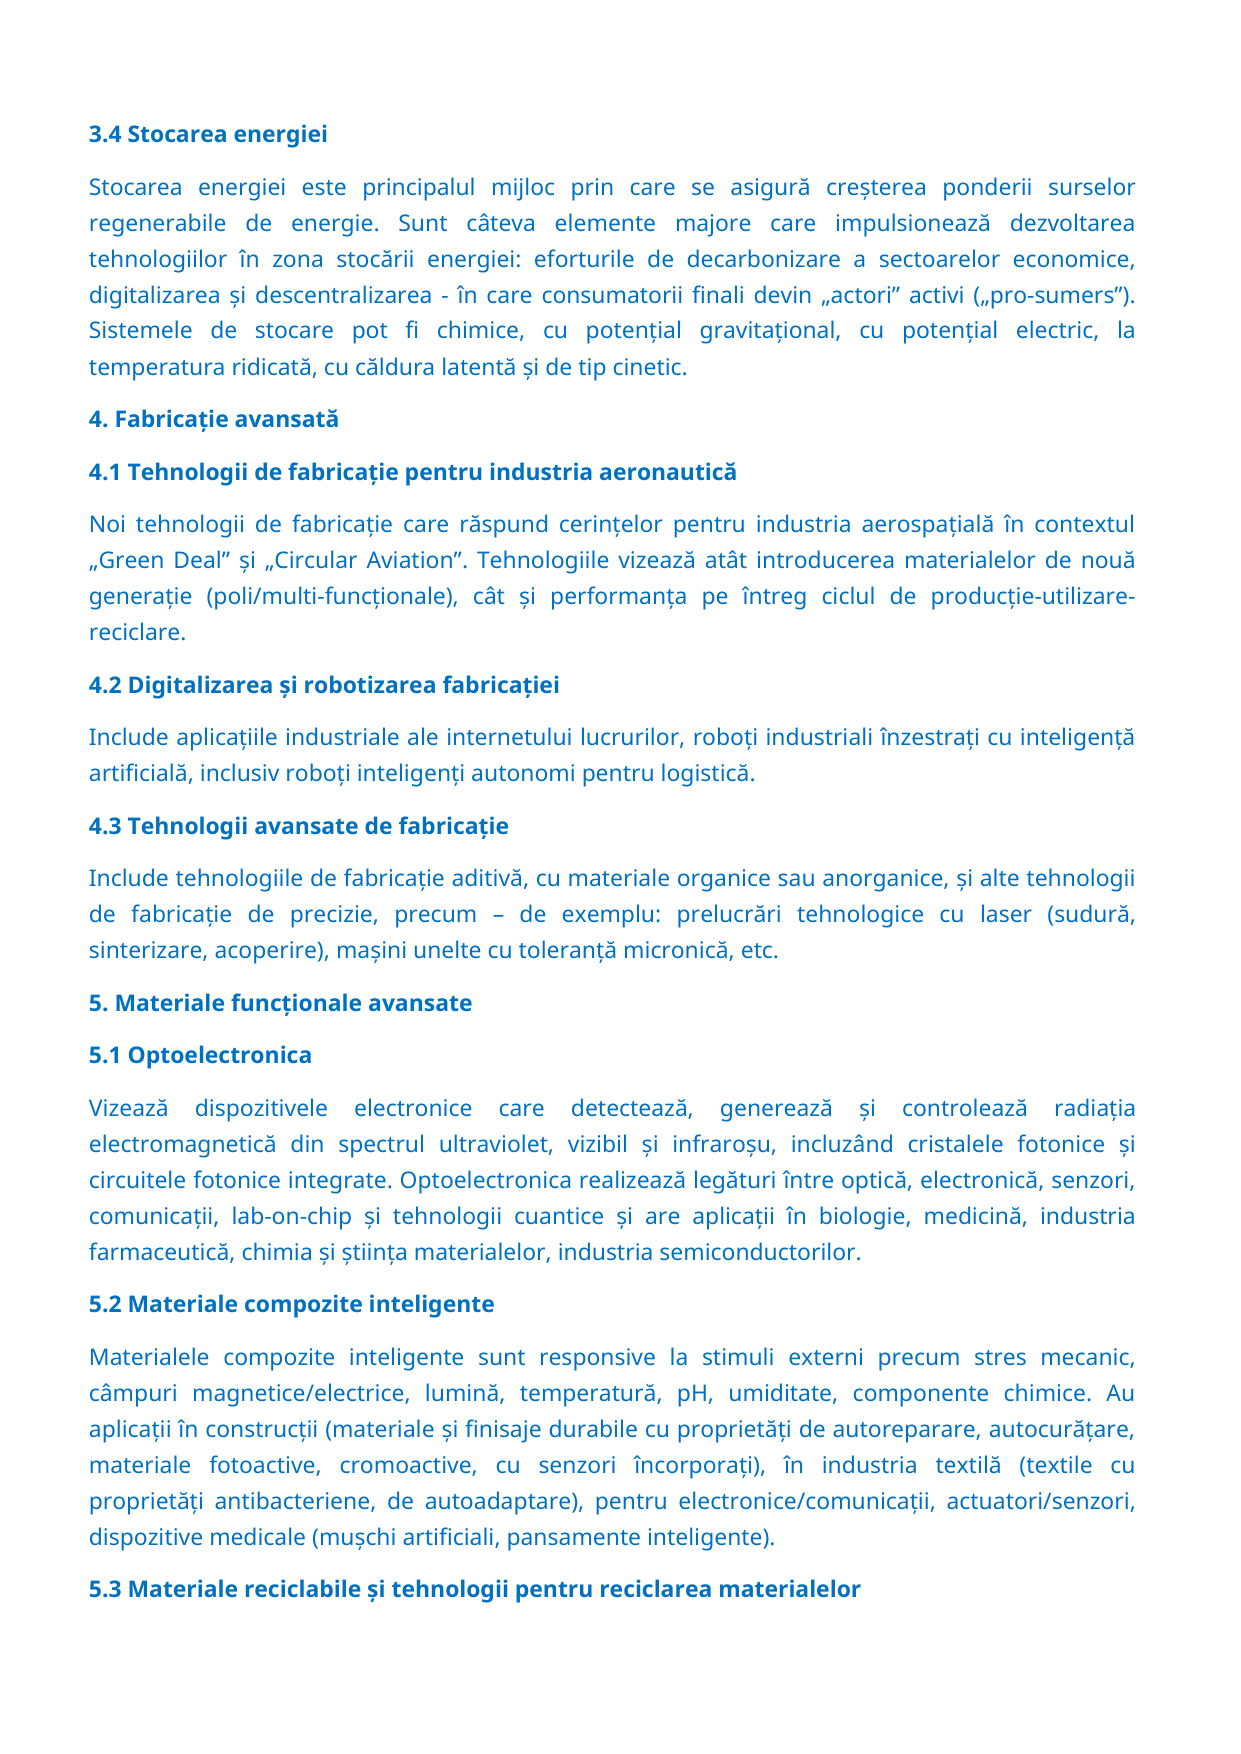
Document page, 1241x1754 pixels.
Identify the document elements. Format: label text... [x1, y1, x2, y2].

text 5.3 Materiale reciclabile și tehnologii pentru reciclarea materialelor [89, 1573, 1137, 1604]
text Include tehnologiile de fabricație aditivă, cu materiale organice sau anorganice, și alte tehnologii de fabricație de precizie, precum – de exemplu: prelucrări tehnologice cu laser (sudură, sinterizare, acoperire), mașini unelte cu toleranță micronică, etc. [89, 862, 1137, 966]
text 5.2 Materiale compozite inteligente [89, 1288, 1137, 1320]
text 4.3 Tehnologii avansate de fabricație [89, 810, 1137, 841]
text 4.1 Tehnologii de fabricație pentru industria aeronautică [89, 456, 1137, 487]
text 4.2 Digitalizarea și robotizarea fabricației [89, 669, 1137, 700]
text 3.4 Stocarea energiei [89, 118, 1137, 149]
text Materialele compozite inteligente sunt responsive la stimuli externi precum stres mecanic, câmpuri magnetice/electrice, lumină, temperatură, pH, umiditate, componente chimice. Au aplicații în construcții (materiale și finisaje durabile cu proprietăți de autoreparare, autocurățare, materiale fotoactive, cromoactive, cu senzori încorporați), în industria textilă (textile cu proprietăți antibacteriene, de autoadaptare), pentru electronice/comunicații, actuatori/senzori, dispozitive medicale (mușchi artificiali, pansamente inteligente). [89, 1341, 1137, 1552]
text Stocarea energiei este principalul mijloc prin care se asigură creșterea ponderii surselor regenerabile de energie. Sunt câteva elemente majore care impulsionează dezvoltarea tehnologiilor în zona stocării energiei: eforturile de decarbonizare a sectoarelor economice, digitalizarea și descentralizarea - în care consumatorii finali devin „actori” activi („pro-sumers”). Sistemele de stocare pot fi chimice, cu potențial gravitațional, cu potențial electric, la temperatura ridicată, cu căldura latentă și de tip cinetic. [89, 171, 1137, 382]
text 4. Fabricație avansată [89, 403, 1137, 434]
text 5. Materiale funcționale avansate [89, 987, 1137, 1018]
text Noi tehnologii de fabricație care răspund cerințelor pentru industria aerospațială în contextul „Green Deal” și „Circular Aviation”. Tehnologiile vizează atât introducerea materialelor de nouă generație (poli/multi-funcționale), cât și performanța pe întreg ciclul de producție-utilizare-reciclare. [89, 508, 1137, 647]
text Include aplicațiile industriale ale internetului lucrurilor, roboți industriali înzestrați cu inteligență artificială, inclusiv roboți inteligenți autonomi pentru logistică. [89, 721, 1137, 788]
text Vizează dispozitivele electronice care detectează, generează și controlează radiația electromagnetică din spectrul ultraviolet, vizibil și infraroșu, incluzând cristalele fotonice și circuitele fotonice integrate. Optoelectronica realizează legături între optică, electronică, senzori, comunicații, lab-on-chip și tehnologii cuantice și are aplicații în biologie, medicină, industria farmaceutică, chimia și știința materialelor, industria semiconductorilor. [89, 1092, 1137, 1267]
text 5.1 Optoelectronica [89, 1039, 1137, 1071]
